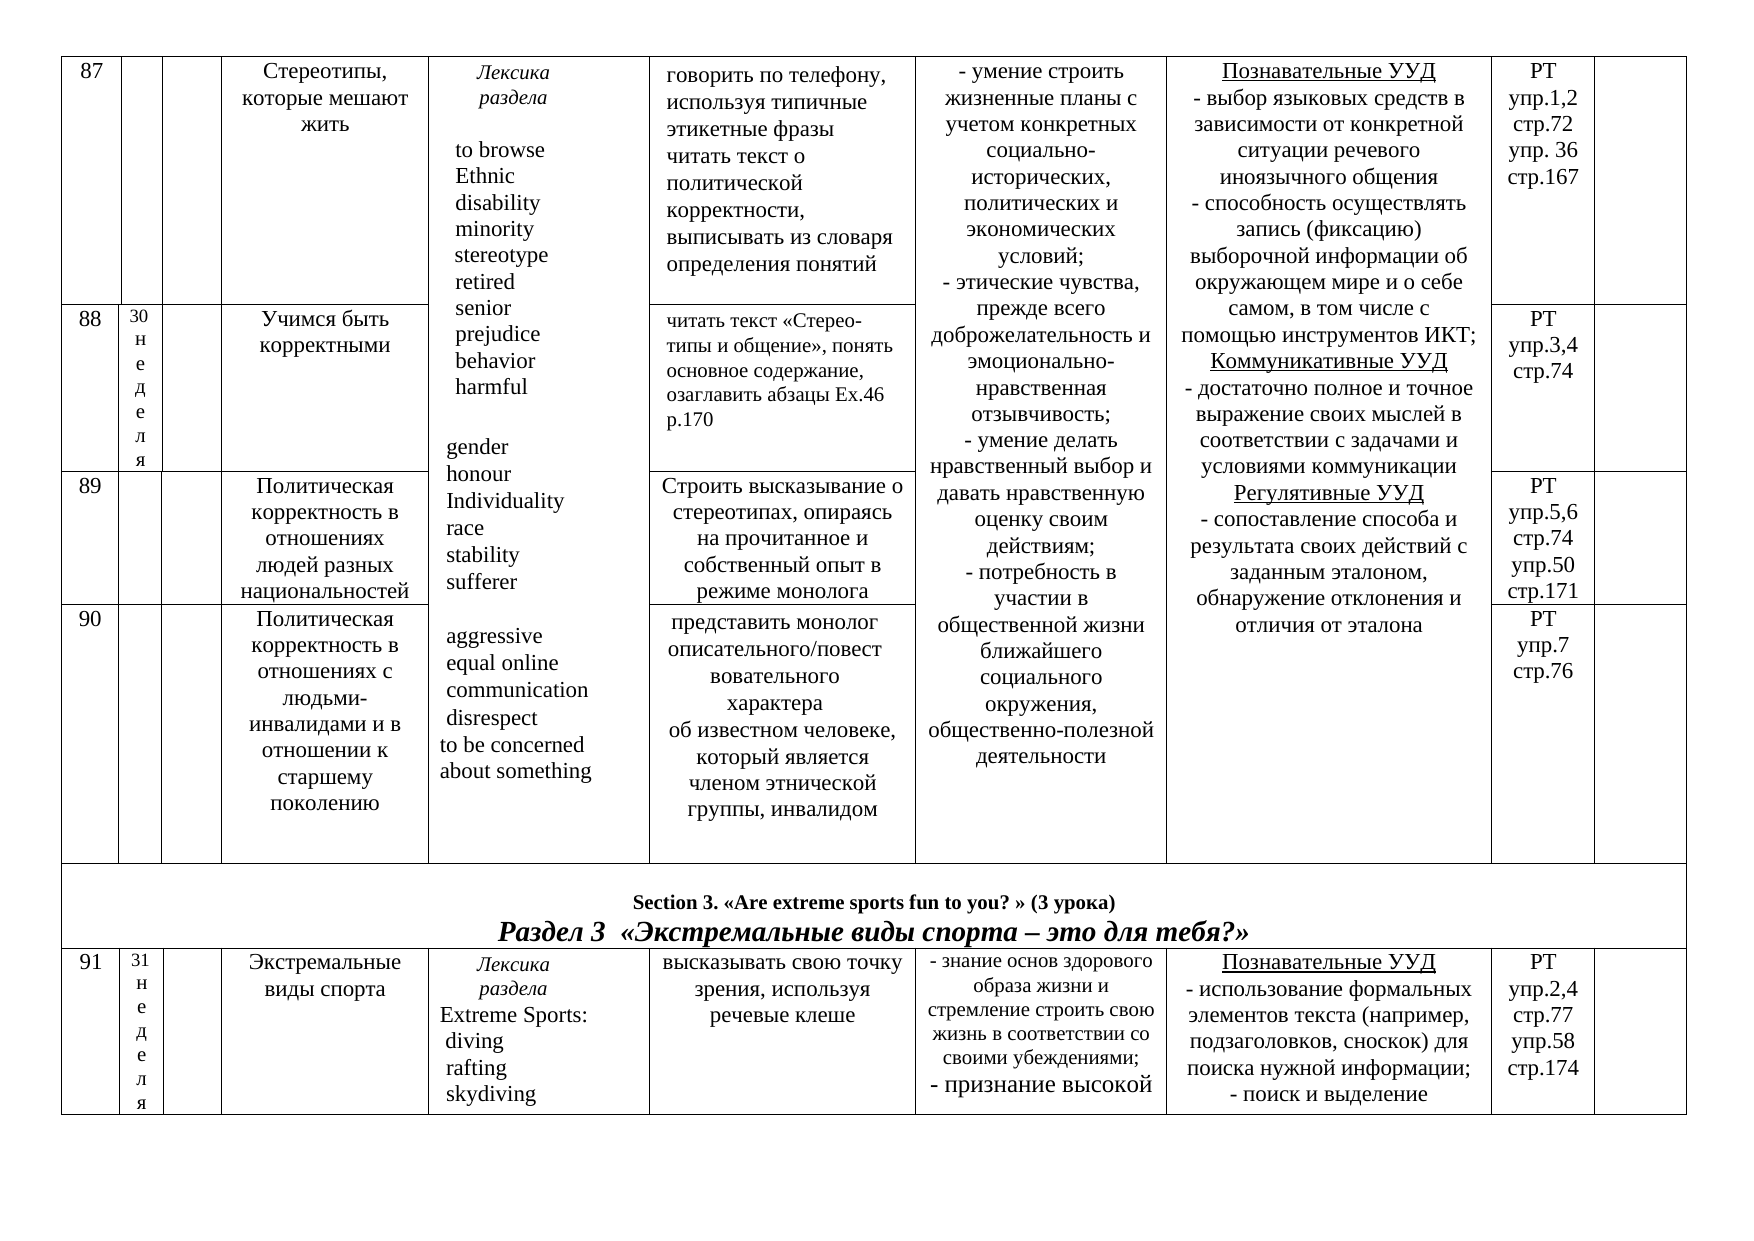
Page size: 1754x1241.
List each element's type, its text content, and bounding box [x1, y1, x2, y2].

table_cell Section 3. «Are extreme sports fun to you? » (3 урока) Раздел 3 «Экстремальные виды спорта – это для тебя?» [62, 864, 1686, 947]
table_cell [1595, 305, 1686, 471]
table_cell [1595, 605, 1686, 862]
table_cell [119, 472, 161, 603]
table_cell 91 [62, 949, 119, 1114]
table_cell представить монолог описательного/повествовательного характера об известном человеке, который является членом этнической группы, инвалидом [650, 605, 915, 862]
table_cell 30 н е д е л я [119, 305, 162, 471]
table_cell [1595, 949, 1686, 1114]
table_cell Познавательные УУД - выбор языковых средств в зависимости от конкретной ситуации речевого иноязычного общения - способность осуществлять запись (фиксацию) выборочной информации об окружающем мире и о себе самом, в том числе с помощью инструментов ИКТ; Коммуникативные УУД - достаточно полное и точное выражение своих мыслей в соответствии с задачами и условиями коммуникации Регулятивные УУД - сопоставление способа и результата своих действий с заданным эталоном, обнаружение отклонения и отличия от эталона [1167, 57, 1491, 862]
table_cell 89 [62, 472, 118, 603]
table_cell 90 [62, 605, 118, 862]
table_cell 87 [62, 57, 121, 304]
table_cell 31 н е д е л я [120, 949, 163, 1114]
table_cell [164, 949, 221, 1114]
table_cell [1595, 472, 1686, 603]
table_cell [122, 57, 162, 304]
table_cell [163, 57, 221, 304]
table_cell [1595, 57, 1686, 304]
table_cell Стереотипы, которые мешают жить [222, 57, 428, 304]
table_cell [429, 949, 649, 1114]
table_cell РТ упр.5,6 стр.74 упр.50 стр.171 [1492, 472, 1594, 603]
table_cell говорить по телефону, используя типичные этикетные фразы читать текст о политической корректности, выписывать из словаря определения понятий [650, 57, 915, 304]
table_cell РТ упр.3,4 стр.74 [1492, 305, 1594, 471]
table_cell РТ упр.7 стр.76 [1492, 605, 1594, 862]
table_cell [119, 605, 161, 862]
table_cell высказывать свою точку зрения, используя речевые клеше [650, 949, 915, 1114]
table_cell РТ упр.2,4 стр.77 упр.58 стр.174 [1492, 949, 1594, 1114]
table_cell 88 [62, 305, 118, 471]
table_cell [916, 949, 1166, 1114]
table_cell Лексика раздела to browse Ethnic disability minority stereotype retired senior prejudice behavior harmful gender honour Individuality race stability sufferer aggressive equal online communication disrespect to be concerned about something [429, 57, 649, 862]
table_cell Строить высказывание о стереотипах, опираясь на прочитанное и собственный опыт в режиме монолога [650, 472, 915, 603]
table_cell - умение строить жизненные планы с учетом конкретных социально-исторических, политических и экономических условий; - этические чувства, прежде всего доброжелательность и эмоционально-нравственная отзывчивость; - умение делать нравственный выбор и давать нравственную оценку своим действиям; - потребность в участии в общественной жизни ближайшего социального окружения, общественно-полезной деятельности [916, 57, 1166, 862]
table_cell Политическая корректность в отношениях людей разных национальностей [222, 472, 428, 603]
table_cell [162, 605, 221, 862]
table_cell [162, 472, 221, 603]
table_cell читать текст «Стерео- типы и общение», понять основное содержание, озаглавить абзацы Ex.46 p.170 [650, 305, 915, 471]
table_cell Учимся быть корректными [222, 305, 428, 471]
table_cell [163, 305, 221, 471]
table_cell Политическая корректность в отношениях с людьми-инвалидами и в отношении к старшему поколению [222, 605, 428, 862]
table_cell РТ упр.1,2 стр.72 упр. 36 стр.167 [1492, 57, 1594, 304]
table_cell Экстремальные виды спорта [222, 949, 428, 1114]
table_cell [1167, 949, 1491, 1114]
